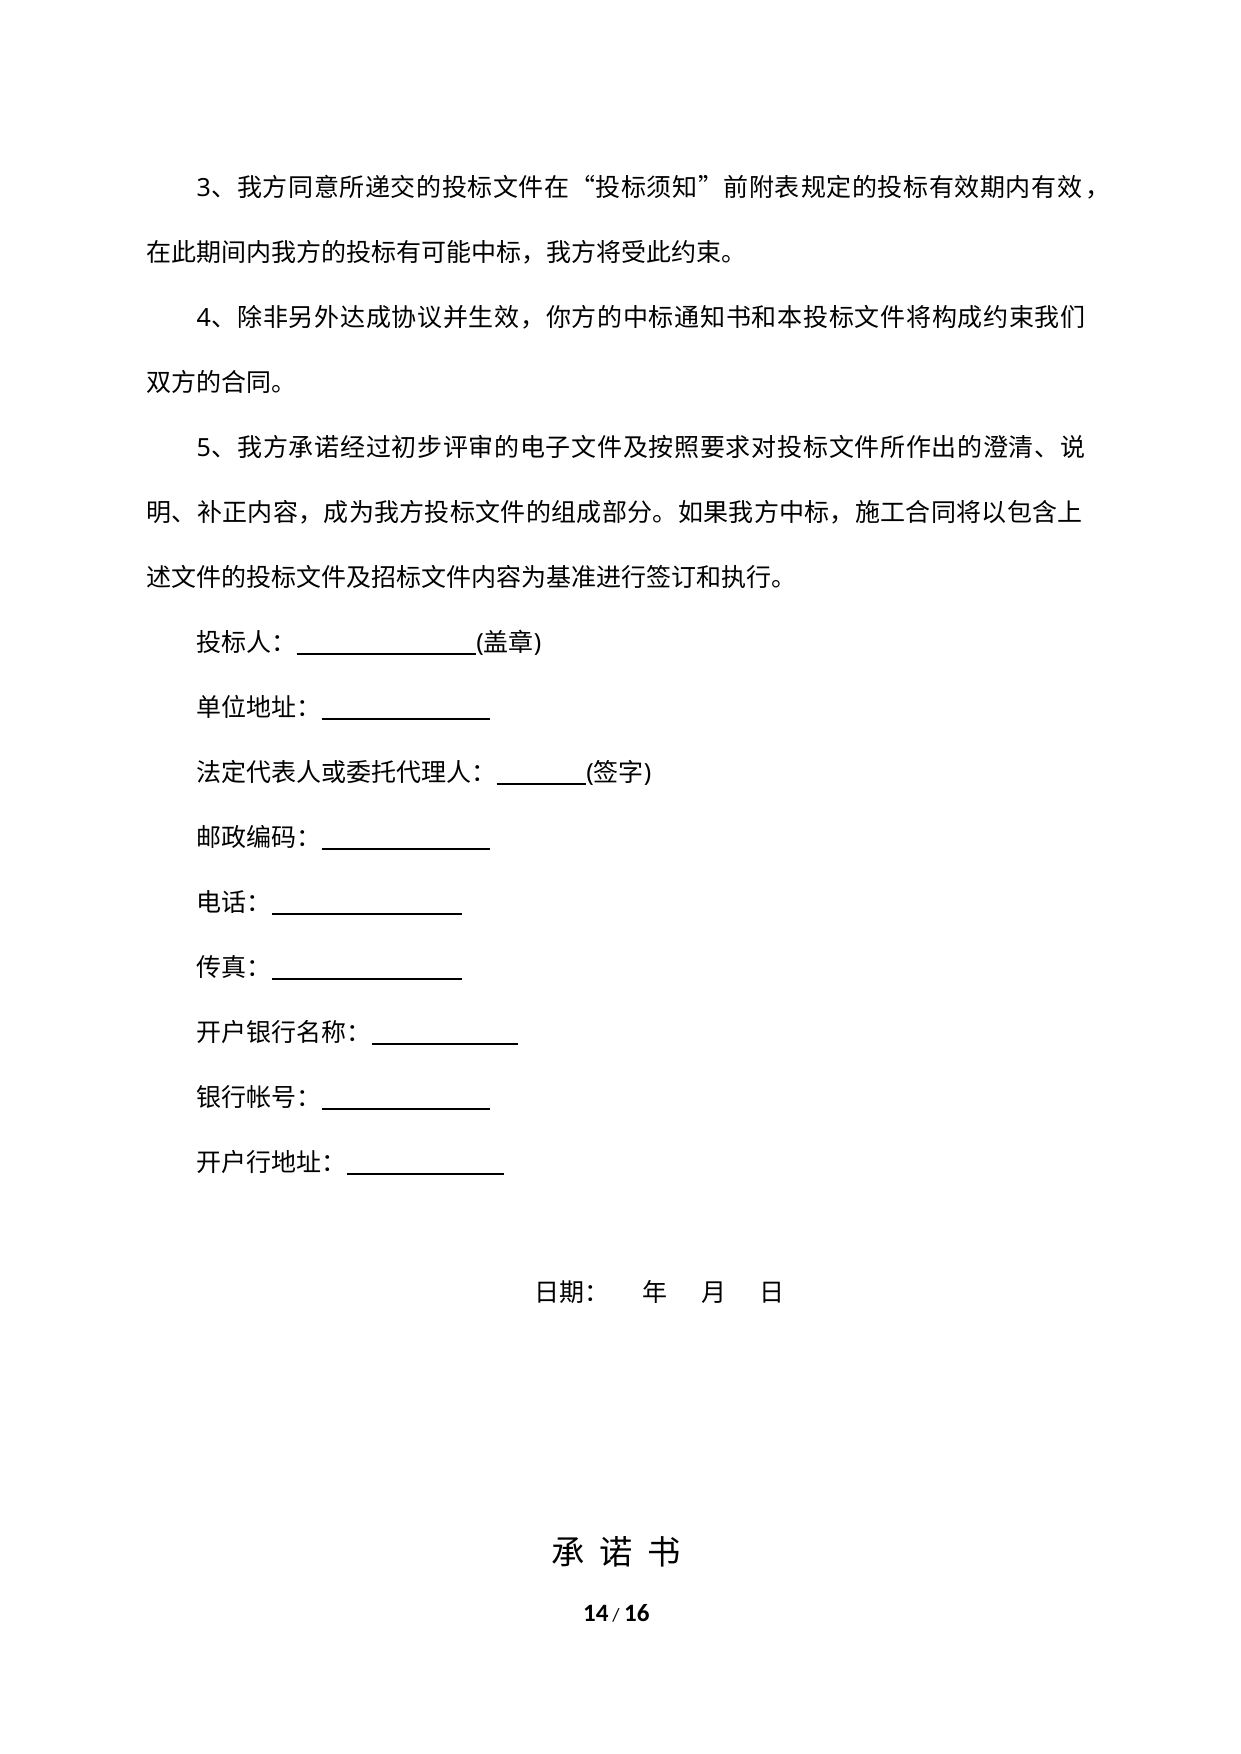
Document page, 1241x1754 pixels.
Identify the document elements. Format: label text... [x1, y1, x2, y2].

text 邮政编码： [146, 803, 1085, 868]
text 5、我方承诺经过初步评审的电子文件及按照要求对投标文件所作出的澄清、说明、补正内容，成为我方投标文件的组成部分。如果我方中标，施工合同将以包含上述文件的投标文件及招标文件内容为基准进行签订和执行。 [146, 413, 1085, 608]
text 单位地址： [146, 673, 1085, 738]
text 日期： 年 月 日 [146, 1258, 1085, 1323]
text 承 诺 书 [146, 1518, 1085, 1583]
text 3、我方同意所递交的投标文件在“投标须知”前附表规定的投标有效期内有效，在此期间内我方的投标有可能中标，我方将受此约束。 [146, 153, 1085, 283]
text 法定代表人或委托代理人： (签字) [146, 738, 1085, 803]
text 开户银行名称： [146, 998, 1085, 1063]
text 传真： [146, 933, 1085, 998]
text 开户行地址： [146, 1128, 1085, 1193]
text 4、除非另外达成协议并生效，你方的中标通知书和本投标文件将构成约束我们双方的合同。 [146, 283, 1085, 413]
text 电话： [146, 868, 1085, 933]
text 银行帐号： [146, 1063, 1085, 1128]
text 投标人： (盖章) [146, 608, 1085, 673]
